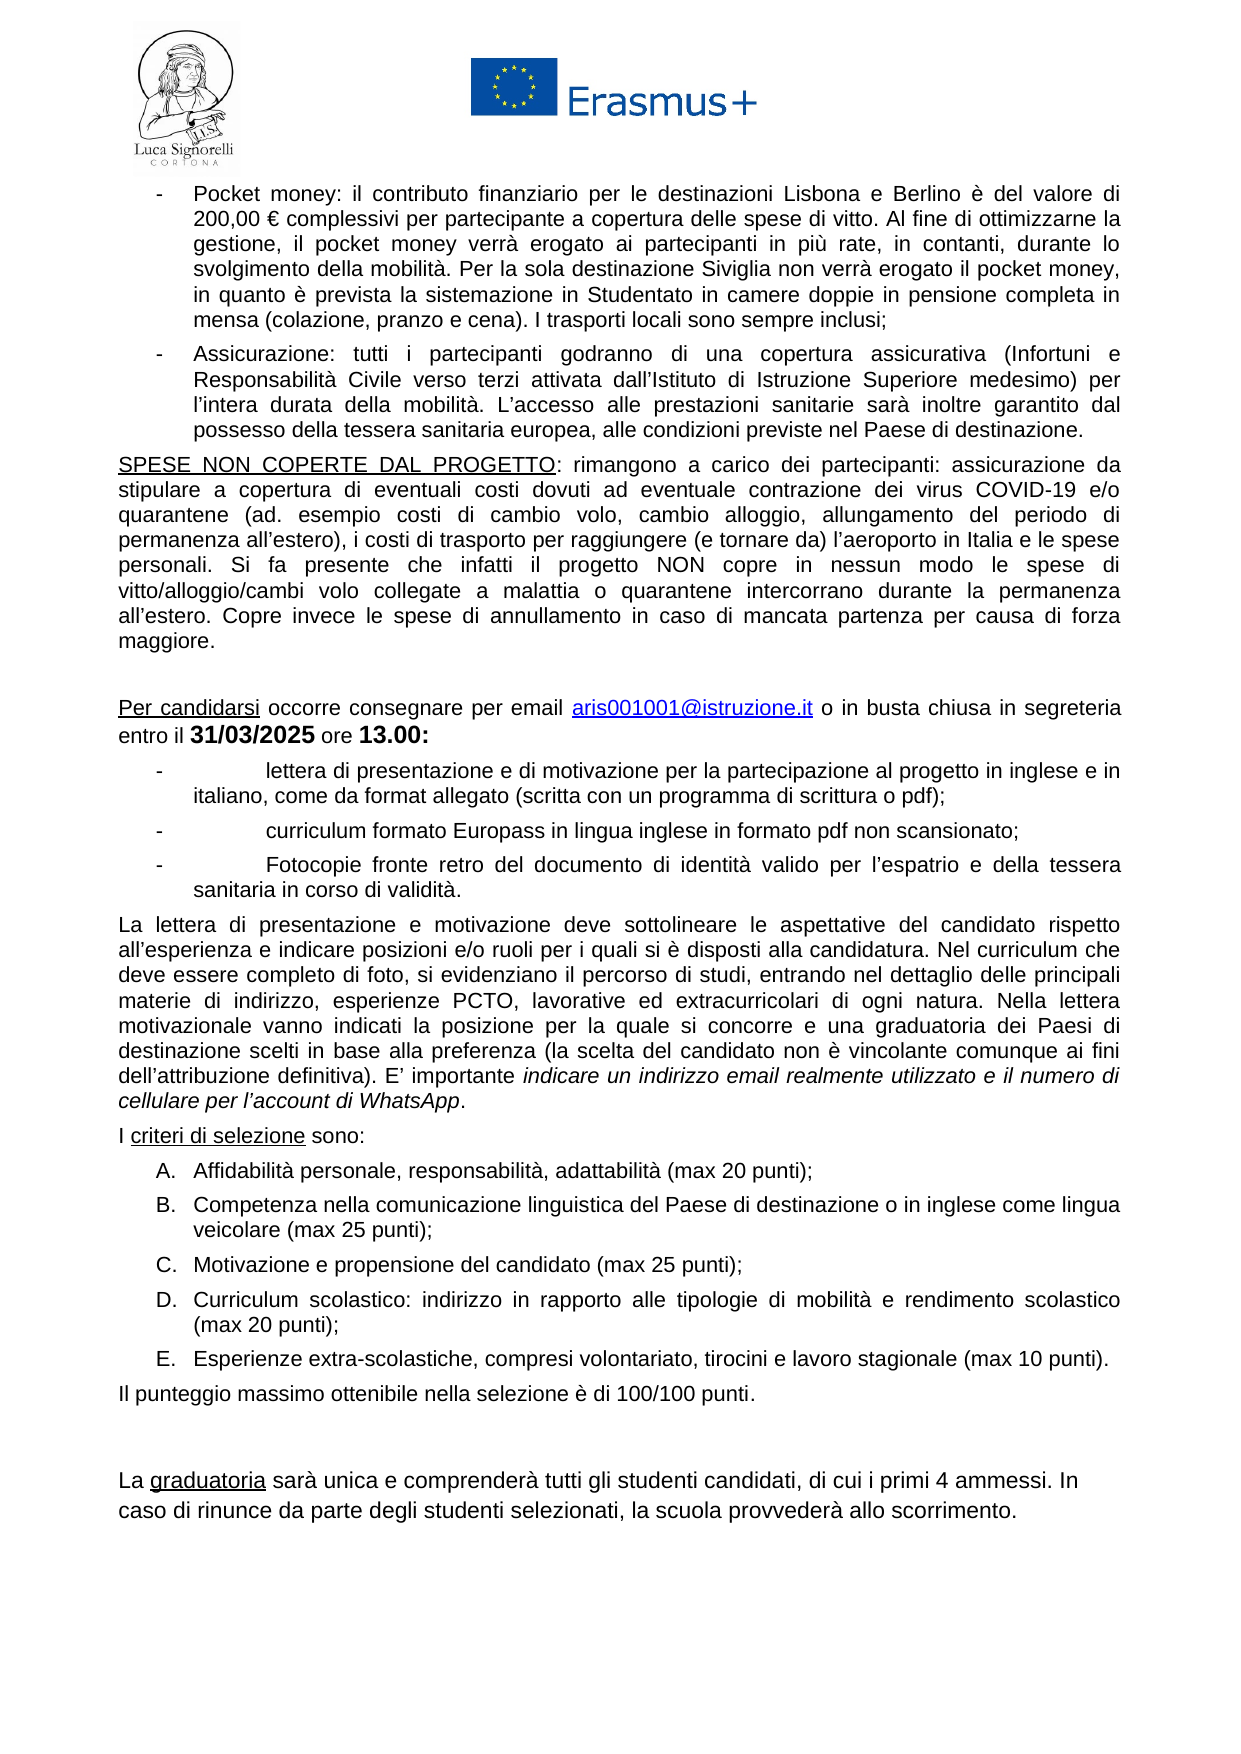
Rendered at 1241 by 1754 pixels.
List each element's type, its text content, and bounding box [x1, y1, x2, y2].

list Esperienze extra-scolastiche, compresi volontariato, tirocini e lavoro stagionale (max 10 punti). [156, 1346, 1122, 1372]
list Competenza nella comunicazione linguistica del Paese di destinazione o in inglese come lingua veicolare (max 25 punti); [156, 1192, 1122, 1243]
text SPESE NON COPERTE DAL PROGETTO: rimangono a carico dei partecipanti: assicurazione da stipulare a copertura di eventuali costi dovuti ad eventuale contrazione dei virus COVID-19 e/o quarantene (ad. esempio costi di cambio volo, cambio alloggio, allungamento del periodo di permanenza all’estero), i costi di trasporto per raggiungere (e tornare da) l’aeroporto in Italia e le spese personali. Si fa presente che infatti il progetto NON copre in nessun modo le spese di vitto/alloggio/cambi volo collegate a malattia o quarantene intercorrano durante la permanenza all’estero. Copre invece le spese di annullamento in caso di mancata partenza per causa di forza maggiore. [118, 452, 1122, 653]
text La lettera di presentazione e motivazione deve sottolineare le aspettative del candidato rispetto all’esperienza e indicare posizioni e/o ruoli per i quali si è disposti alla candidatura. Nel curriculum che deve essere completo di foto, si evidenziano il percorso di studi, entrando nel dettaglio delle principali materie di indirizzo, esperienze PCTO, lavorative ed extracurricolari di ogni natura. Nella lettera motivazionale vanno indicati la posizione per la quale si concorre e una graduatoria dei Paesi di destinazione scelti in base alla preferenza (la scelta del candidato non è vincolante comunque ai fini dell’attribuzione definitiva). E’ importante indicare un indirizzo email realmente utilizzato e il numero di cellulare per l’account di WhatsApp. [118, 912, 1122, 1114]
text Per candidarsi occorre consegnare per email aris001001@istruzione.it o in busta chiusa in segreteria entro il 31/03/2025 ore 13.00: [118, 694, 1122, 748]
picture [455, 41, 773, 132]
text Il punteggio massimo ottenibile nella selezione è di 100/100 punti. [118, 1381, 1122, 1406]
list lettera di presentazione e di motivazione per la partecipazione al progetto in inglese e in italiano, come da format allegato (scritta con un programma di scrittura o pdf); [156, 758, 1122, 808]
picture [132, 21, 241, 177]
list Pocket money: il contributo finanziario per le destinazioni Lisbona e Berlino è del valore di 200,00 € complessivi per partecipante a copertura delle spese di vitto. Al fine di ottimizzarne la gestione, il pocket money verrà erogato ai partecipanti in più rate, in contanti, durante lo svolgimento della mobilità. Per la sola destinazione Siviglia non verrà erogato il pocket money, in quanto è prevista la sistemazione in Studentato in camere doppie in pensione completa in mensa (colazione, pranzo e cena). I trasporti locali sono sempre inclusi; [156, 181, 1122, 332]
list Affidabilità personale, responsabilità, adattabilità (max 20 punti); [156, 1158, 1122, 1183]
list Curriculum scolastico: indirizzo in rapporto alle tipologie di mobilità e rendimento scolastico (max 20 punti); [156, 1287, 1122, 1337]
text La graduatoria sarà unica e comprenderà tutti gli studenti candidati, di cui i primi 4 ammessi. In caso di rinunce da parte degli studenti selezionati, la scuola provvederà allo scorrimento. [118, 1467, 1122, 1523]
list Fotocopie fronte retro del documento di identità valido per l’espatrio e della tessera sanitaria in corso di validità. [156, 852, 1122, 903]
list curriculum formato Europass in lingua inglese in formato pdf non scansionato; [156, 818, 1122, 843]
list Assicurazione: tutti i partecipanti godranno di una copertura assicurativa (Infortuni e Responsabilità Civile verso terzi attivata dall’Istituto di Istruzione Superiore medesimo) per l’intera durata della mobilità. L’accesso alle prestazioni sanitarie sarà inoltre garantito dal possesso della tessera sanitaria europea, alle condizioni previste nel Paese di destinazione. [156, 341, 1122, 442]
text I criteri di selezione sono: [118, 1123, 1122, 1148]
list Motivazione e propensione del candidato (max 25 punti); [156, 1252, 1122, 1277]
